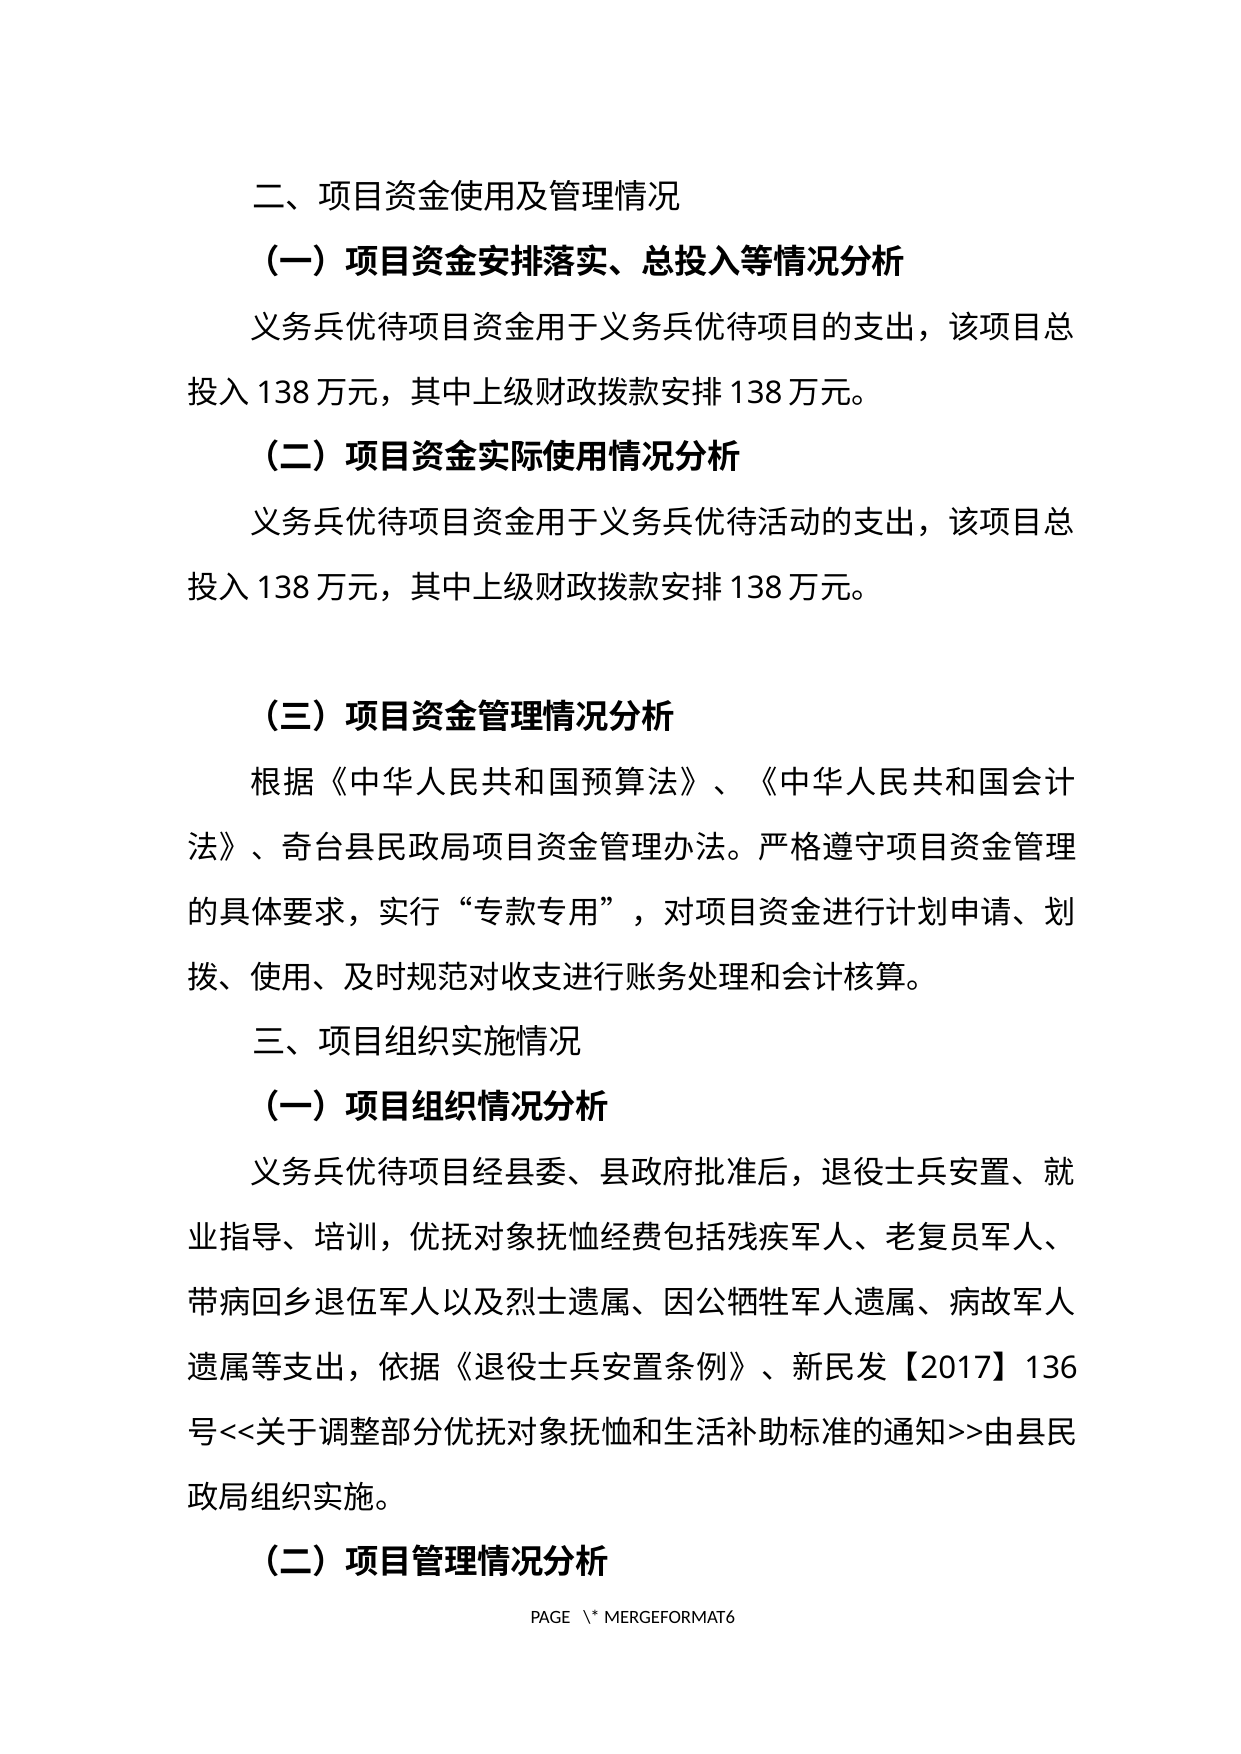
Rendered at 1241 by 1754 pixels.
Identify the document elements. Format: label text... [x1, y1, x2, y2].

text （三）项目资金管理情况分析 [187, 682, 1078, 747]
text （一）项目组织情况分析 [187, 1072, 1078, 1137]
text （一）项目资金安排落实、总投入等情况分析 [187, 227, 1078, 292]
text 根据《中华人民共和国预算法》、《中华人民共和国会计法》、奇台县民政局项目资金管理办法。严格遵守项目资金管理的具体要求，实行“专款专用”，对项目资金进行计划申请、划拨、使用、及时规范对收支进行账务处理和会计核算。 [187, 747, 1078, 1007]
text 义务兵优待项目资金用于义务兵优待活动的支出，该项目总投入138万元，其中上级财政拨款安排138万元。 [187, 487, 1078, 617]
text 二、项目资金使用及管理情况 [187, 162, 1078, 227]
text 义务兵优待项目经县委、县政府批准后，退役士兵安置、就业指导、培训，优抚对象抚恤经费包括残疾军人、老复员军人、带病回乡退伍军人以及烈士遗属、因公牺牲军人遗属、病故军人遗属等支出，依据《退役士兵安置条例》、新民发【2017】136号<<关于调整部分优抚对象抚恤和生活补助标准的通知>>由县民政局组织实施。 [187, 1137, 1078, 1527]
text （二）项目资金实际使用情况分析 [187, 422, 1078, 487]
text 三、项目组织实施情况 [187, 1007, 1078, 1072]
text 义务兵优待项目资金用于义务兵优待项目的支出，该项目总投入138万元，其中上级财政拨款安排138万元。 [187, 292, 1078, 422]
text （二）项目管理情况分析 [187, 1527, 1078, 1592]
